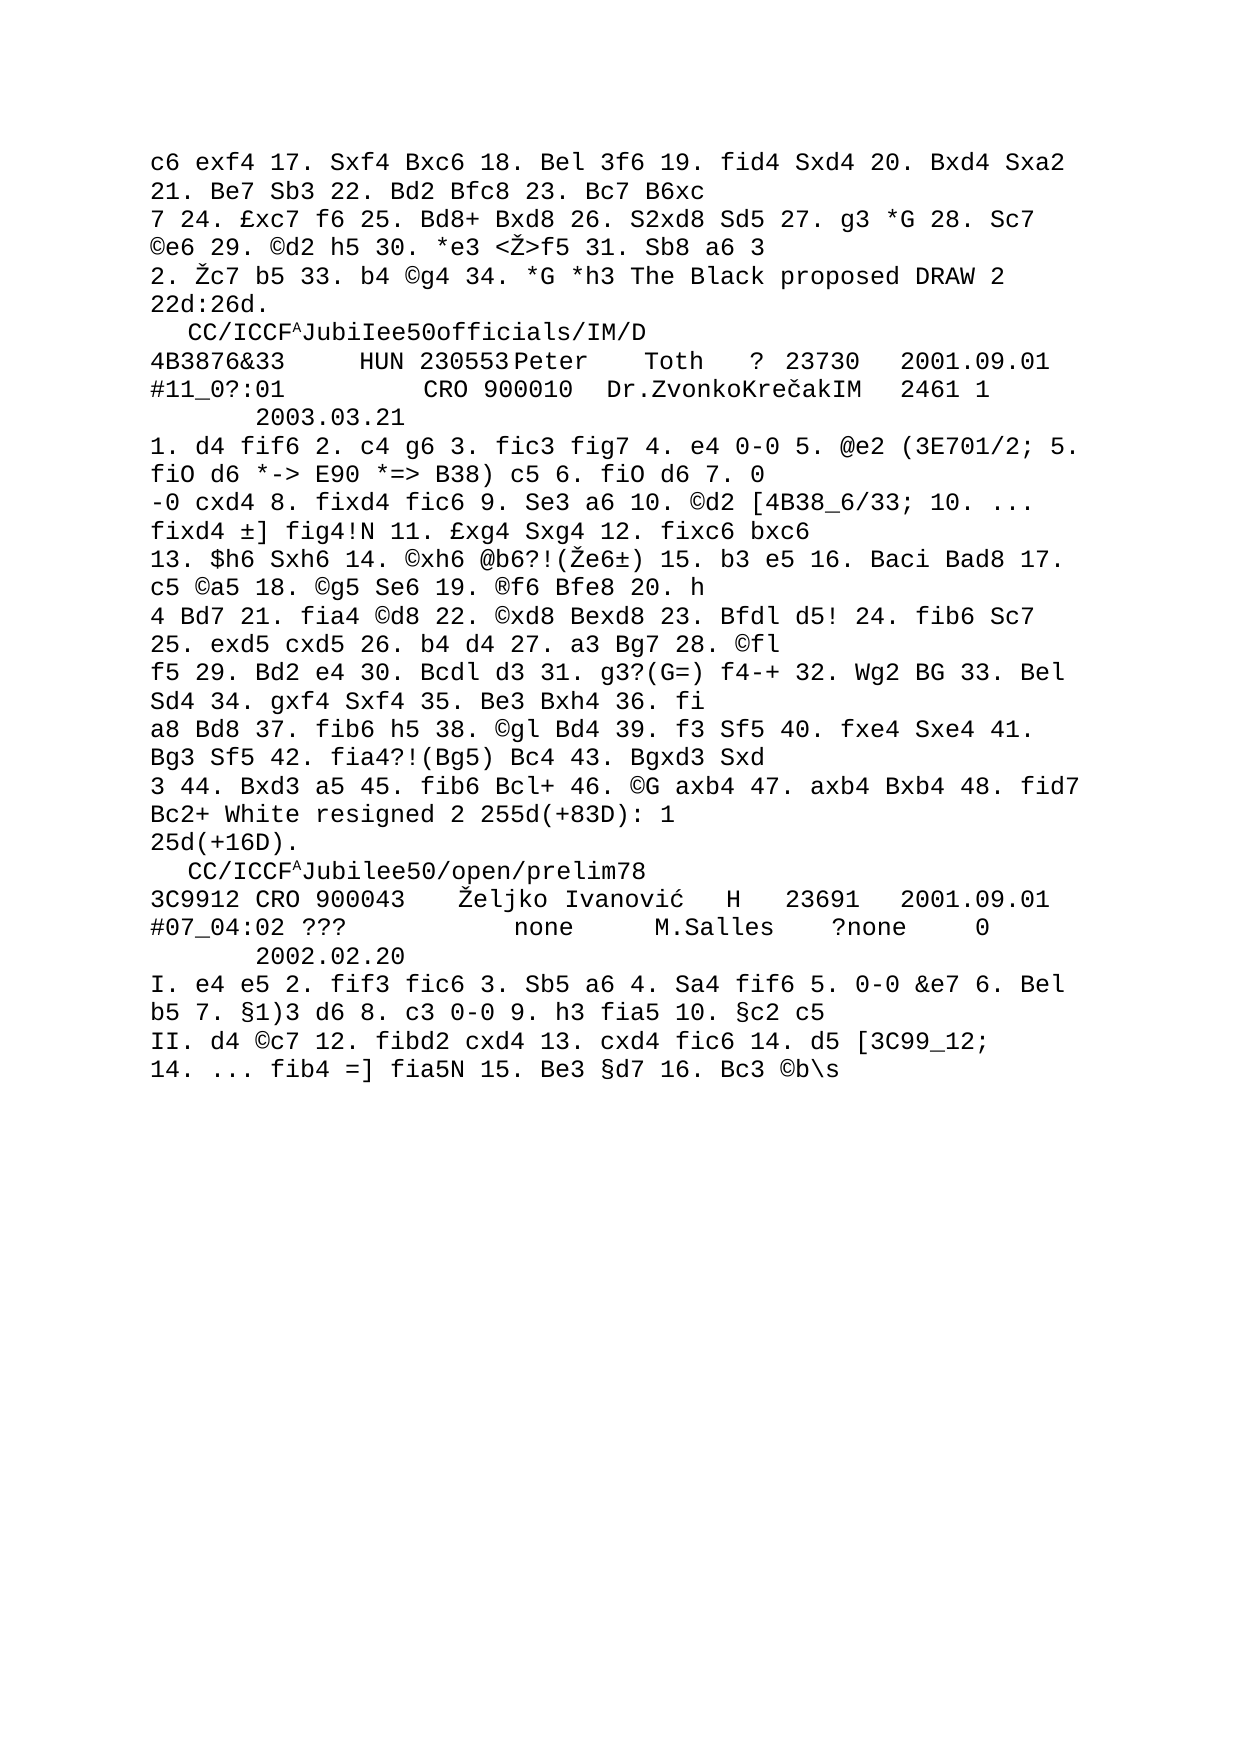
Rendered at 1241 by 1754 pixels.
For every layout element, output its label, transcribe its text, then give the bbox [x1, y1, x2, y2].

text #07_04:02 ??? none M. Salles ? none 0 2002.02.20 [150, 915, 1090, 972]
text I. e4 e5 2. fif3 fic6 3. Sb5 a6 4. Sa4 fif6 5. 0-0 &e7 6. Bel b5 7. §1)3 d6 8. c3 0-0 9. h3 fia5 10. §c2 c5 [150, 972, 1090, 1028]
text 2. Žc7 b5 33. b4 ©g4 34. *G *h3 The Black proposed DRAW 2 22d:26d. [150, 263, 1090, 320]
text 1. d4 fif6 2. c4 g6 3. fic3 fig7 4. e4 0-0 5. @e2 (3E701/2; 5. fiO d6 *-> E90 *=> B38) c5 6. fiO d6 7. 0 -0 cxd4 8. fixd4 fic6 9. Se3 a6 10. ©d2 [4B38_6/33; 10. ... fixd4 ±] fig4!N 11. £xg4 Sxg4 12. fixc6 bxc6 13. $h6 Sxh6 14. ©xh6 @b6?!(Že6±) 15. b3 e5 16. Baci Bad8 17. c5 ©a5 18. ©g5 Se6 19. ®f6 Bfe8 20. h 4 Bd7 21. fia4 ©d8 22. ©xd8 Bexd8 23. Bfdl d5! 24. fib6 Sc7 25. exd5 cxd5 26. b4 d4 27. a3 Bg7 28. ©fl f5 29. Bd2 e4 30. Bcdl d3 31. g3?(G=) f4-+ 32. Wg2 BG 33. Bel Sd4 34. gxf4 Sxf4 35. Be3 Bxh4 36. fi a8 Bd8 37. fib6 h5 38. ©gl Bd4 39. f3 Sf5 40. fxe4 Sxe4 41. Bg3 Sf5 42. fia4?!(Bg5) Bc4 43. Bgxd3 Sxd [150, 433, 1090, 773]
text CC/ICCFAJubiIee50officials/IM/D 4B3876&33 HUN 230553 Peter Toth ? 2373 0 2001.09.01 [150, 320, 1090, 377]
text 3 44. Bxd3 a5 45. fib6 Bcl+ 46. ©G axb4 47. axb4 Bxb4 48. fid7 Bc2+ White resigned 2 255d(+83D): 1 25d(+16D). [150, 773, 1090, 858]
text CC/ICCFAJubilee50/open/prelim78 3C9912 CRO 900043 Željko Ivanović H 2369 1 2001.09.01 [150, 858, 1090, 915]
text II. d4 ©c7 12. fibd2 cxd4 13. cxd4 fic6 14. d5 [3C99_12; 14. ... fib4 =] fia5N 15. Be3 §d7 16. Bc3 ©b\s [150, 1028, 1090, 1085]
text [150, 150, 1090, 207]
text #11_0?:01 CRO 900010 Dr.Zvonko Krečak IM 2461 1 2003.03.21 [150, 377, 1090, 433]
text 7 24. £xc7 f6 25. Bd8+ Bxd8 26. S2xd8 Sd5 27. g3 *G 28. Sc7 ©e6 29. ©d2 h5 30. *e3 <Ž>f5 31. Sb8 a6 3 [150, 207, 1090, 263]
